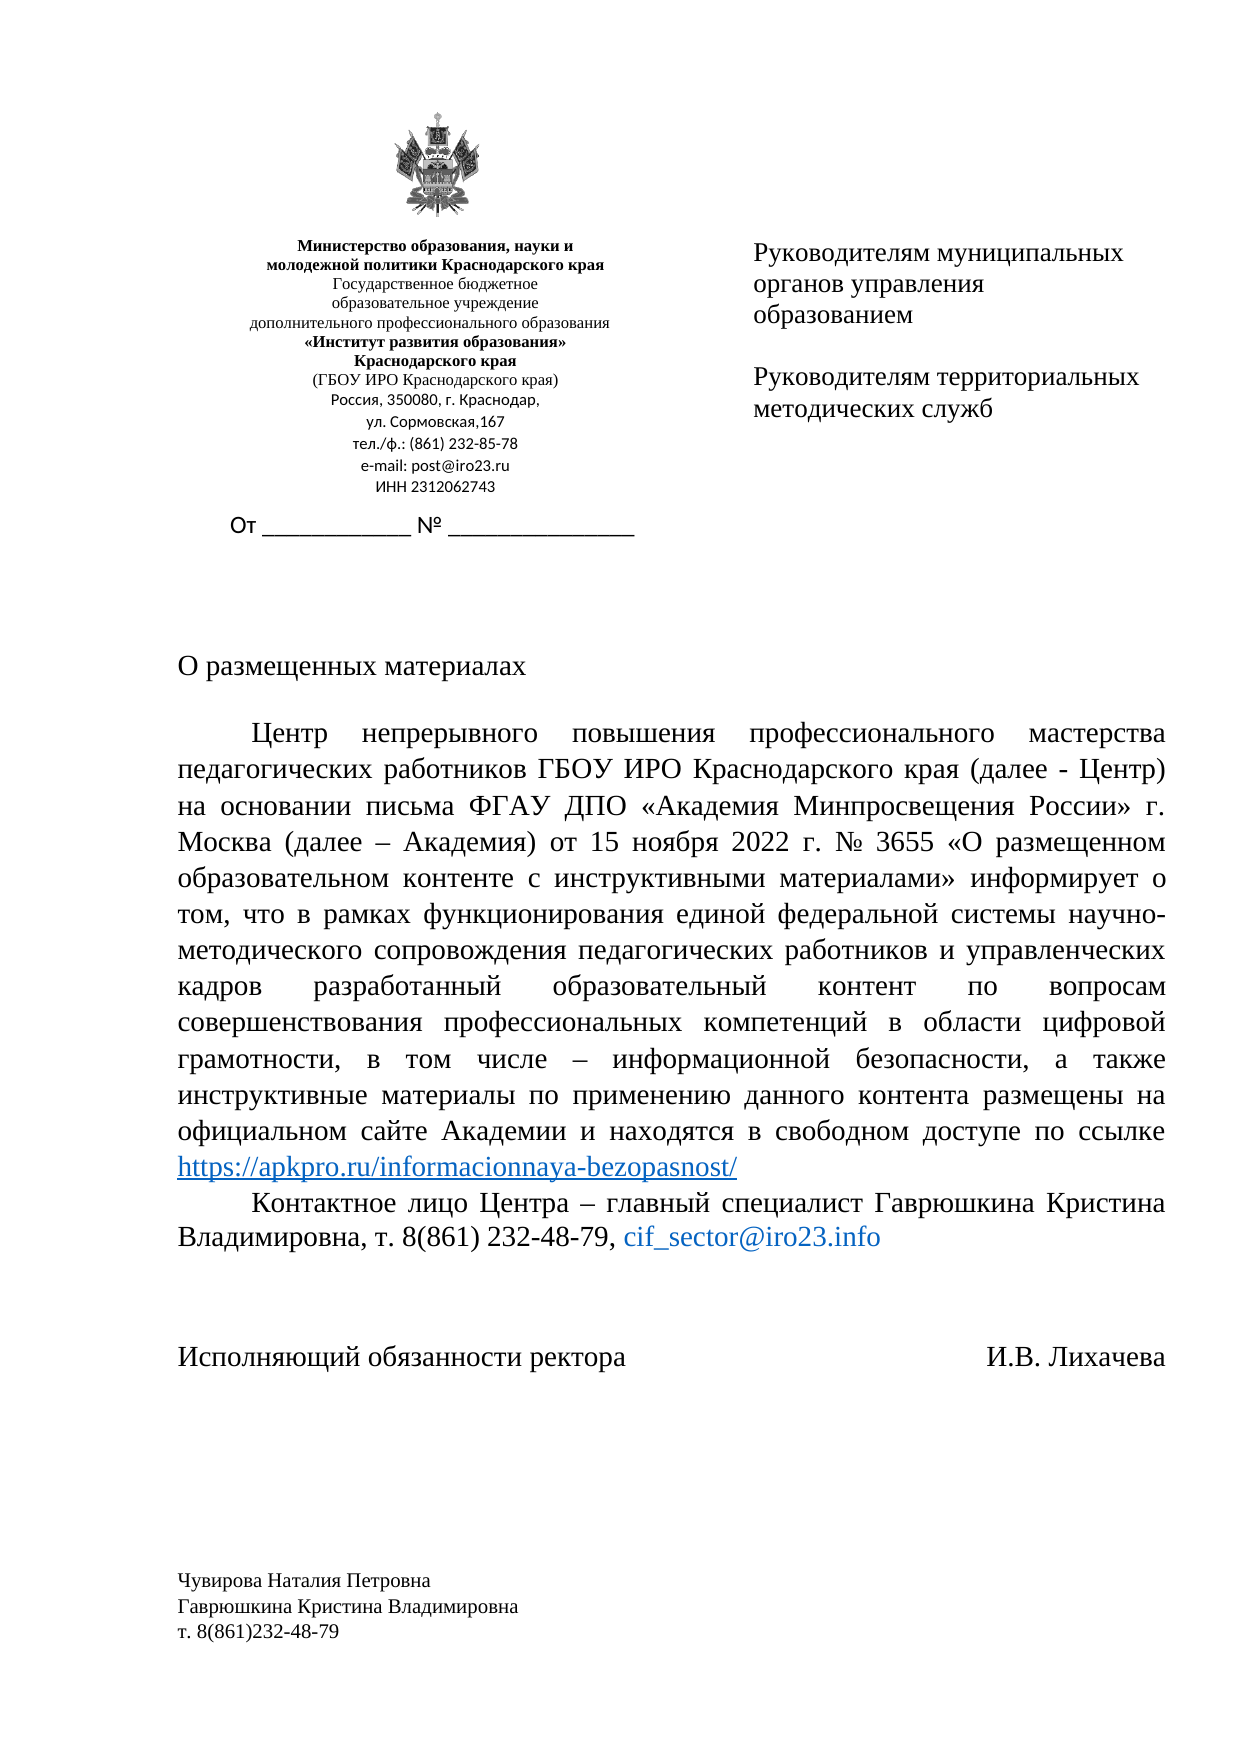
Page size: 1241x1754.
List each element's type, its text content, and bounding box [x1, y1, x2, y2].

text Центр непрерывного повышения профессионального мастерства педагогических работников ГБОУ ИРО Краснодарского края (далее - Центр) на основании письма ФГАУ ДПО «Академия Минпросвещения России» г. Москва (далее – Академия) от 15 ноября 2022 г. № 3655 «О размещенном образовательном контенте с инструктивными материалами» информирует о том, что в рамках функционирования единой федеральной системы научно-методического сопровождения педагогических работников и управленческих кадров разработанный образовательный контент по вопросам совершенствования профессиональных компетенций в области цифровой грамотности, в том числе – информационной безопасности, а также инструктивные материалы по применению данного контента размещены на официальном сайте Академии и находятся в свободном доступе по ссылке https://apkpro.ru/informacionnaya-bezopasnost/ [177, 715, 1167, 1183]
text Гаврюшкина Кристина Владимировна [177, 1593, 1167, 1618]
text О размещенных материалах [177, 648, 1167, 682]
text Исполняющий обязанности ректора И.В. Лихачева [177, 1339, 1167, 1372]
text Чувирова Наталия Петровна [177, 1568, 1167, 1592]
text образованием [753, 298, 1167, 329]
text Руководителям территориальных методических служб [753, 361, 1167, 423]
text Контактное лицо Центра – главный специалист Гаврюшкина Кристина Владимировна, т. 8(861) 232-48-79, cif_sector@iro23.info [177, 1185, 1167, 1252]
text т. 8(861)232-48-79 [177, 1619, 1167, 1643]
text Руководителям муниципальных органов управления [753, 236, 1167, 298]
